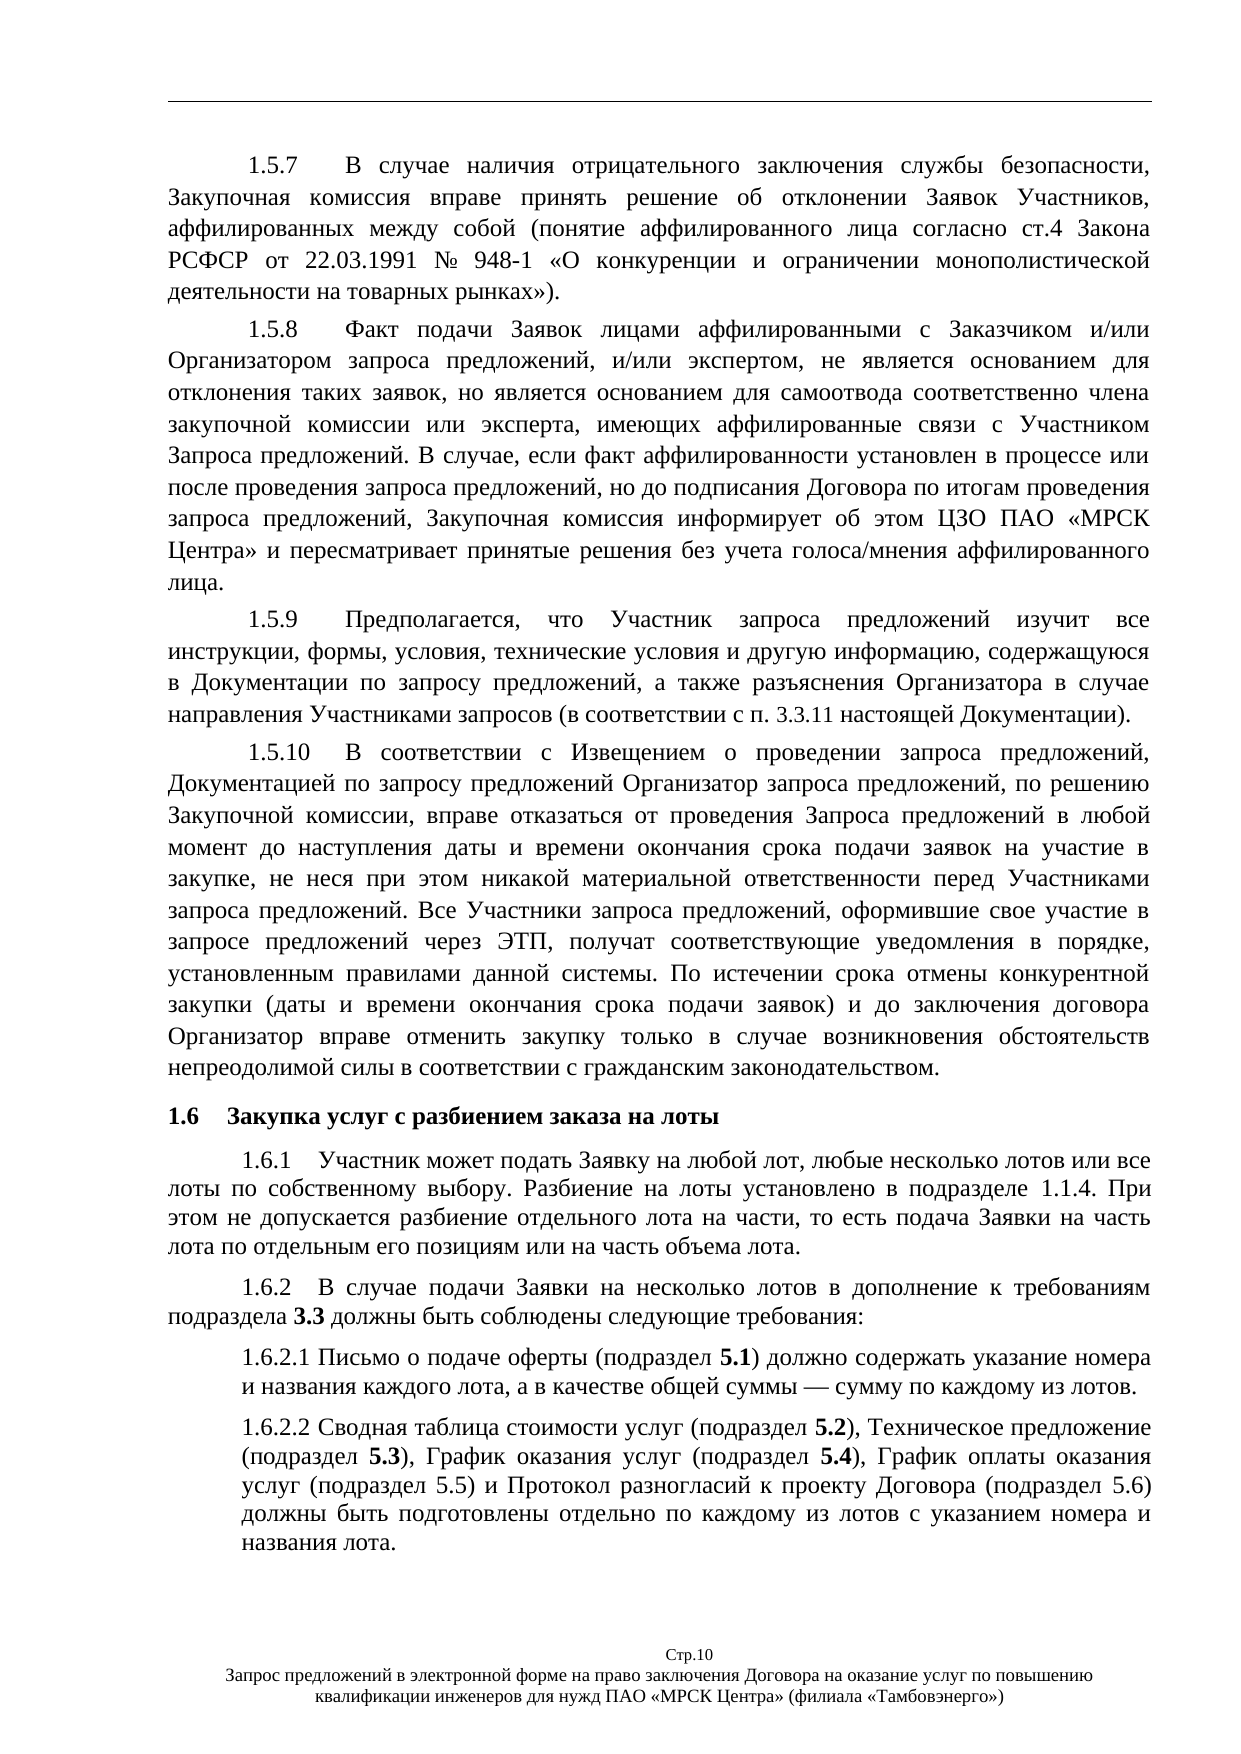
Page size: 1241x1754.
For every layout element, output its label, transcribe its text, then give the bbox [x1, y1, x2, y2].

subtitle Участник может подать Заявку на любой лот, любые несколько лотов или все лоты по собственному выбору. Разбиение на лоты установлено в подразделе 1.1.4. При этом не допускается разбиение отдельного лота на части, то есть подача Заявки на часть лота по отдельным его позициям или на часть объема лота. [168, 1145, 1152, 1260]
list В соответствии с Извещением о проведении запроса предложений, Документацией по запросу предложений Организатор запроса предложений, по решению Закупочной комиссии, вправе отказаться от проведения Запроса предложений в любой момент до наступления даты и времени окончания срока подачи заявок на участие в закупке, не неся при этом никакой материальной ответственности перед Участниками запроса предложений. Все Участники запроса предложений, оформившие свое участие в запросе предложений через ЭТП, получат соответствующие уведомления в порядке, установленным правилами данной системы. По истечении срока отмены конкурентной закупки (даты и времени окончания срока подачи заявок) и до заключения договора Организатор вправе отменить закупку только в случае возникновения обстоятельств непреодолимой силы в соответствии с гражданским законодательством. [168, 737, 1150, 1081]
list В случае наличия отрицательного заключения службы безопасности, Закупочная комиссия вправе принять решение об отклонении Заявок Участников, аффилированных между собой (понятие аффилированного лица согласно ст.4 Закона РСФСР от 22.03.1991 № 948-1 «О конкуренции и ограничении монополистической деятельности на товарных рынках»). [168, 150, 1150, 305]
subtitle Письмо о подаче оферты (подраздел 5.1) должно содержать указание номера и названия каждого лота, а в качестве общей суммы — сумму по каждому из лотов. [241, 1342, 1152, 1400]
subtitle Закупка услуг с разбиением заказа на лоты [168, 1101, 1152, 1129]
subtitle Сводная таблица стоимости услуг (подраздел 5.2), Техническое предложение (подраздел 5.3), График оказания услуг (подраздел 5.4), График оплаты оказания услуг (подраздел 5.5) и Протокол разногласий к проекту Договора (подраздел 5.6) должны быть подготовлены отдельно по каждому из лотов с указанием номера и названия лота. [241, 1412, 1152, 1556]
subtitle В случае подачи Заявки на несколько лотов в дополнение к требованиям подраздела 3.3 должны быть соблюдены следующие требования: [168, 1272, 1152, 1330]
list Факт подачи Заявок лицами аффилированными с Заказчиком и/или Организатором запроса предложений, и/или экспертом, не является основанием для отклонения таких заявок, но является основанием для самоотвода соответственно члена закупочной комиссии или эксперта, имеющих аффилированные связи с Участником Запроса предложений. В случае, если факт аффилированности установлен в процессе или после проведения запроса предложений, но до подписания Договора по итогам проведения запроса предложений, Закупочная комиссия информирует об этом ЦЗО ПАО «МРСК Центра» и пересматривает принятые решения без учета голоса/мнения аффилированного лица. [168, 314, 1150, 595]
list Предполагается, что Участник запроса предложений изучит все инструкции, формы, условия, технические условия и другую информацию, содержащуюся в Документации по запросу предложений, а также разъяснения Организатора в случае направления Участниками запросов (в соответствии с п. 3.3.11 настоящей Документации). [168, 604, 1150, 728]
